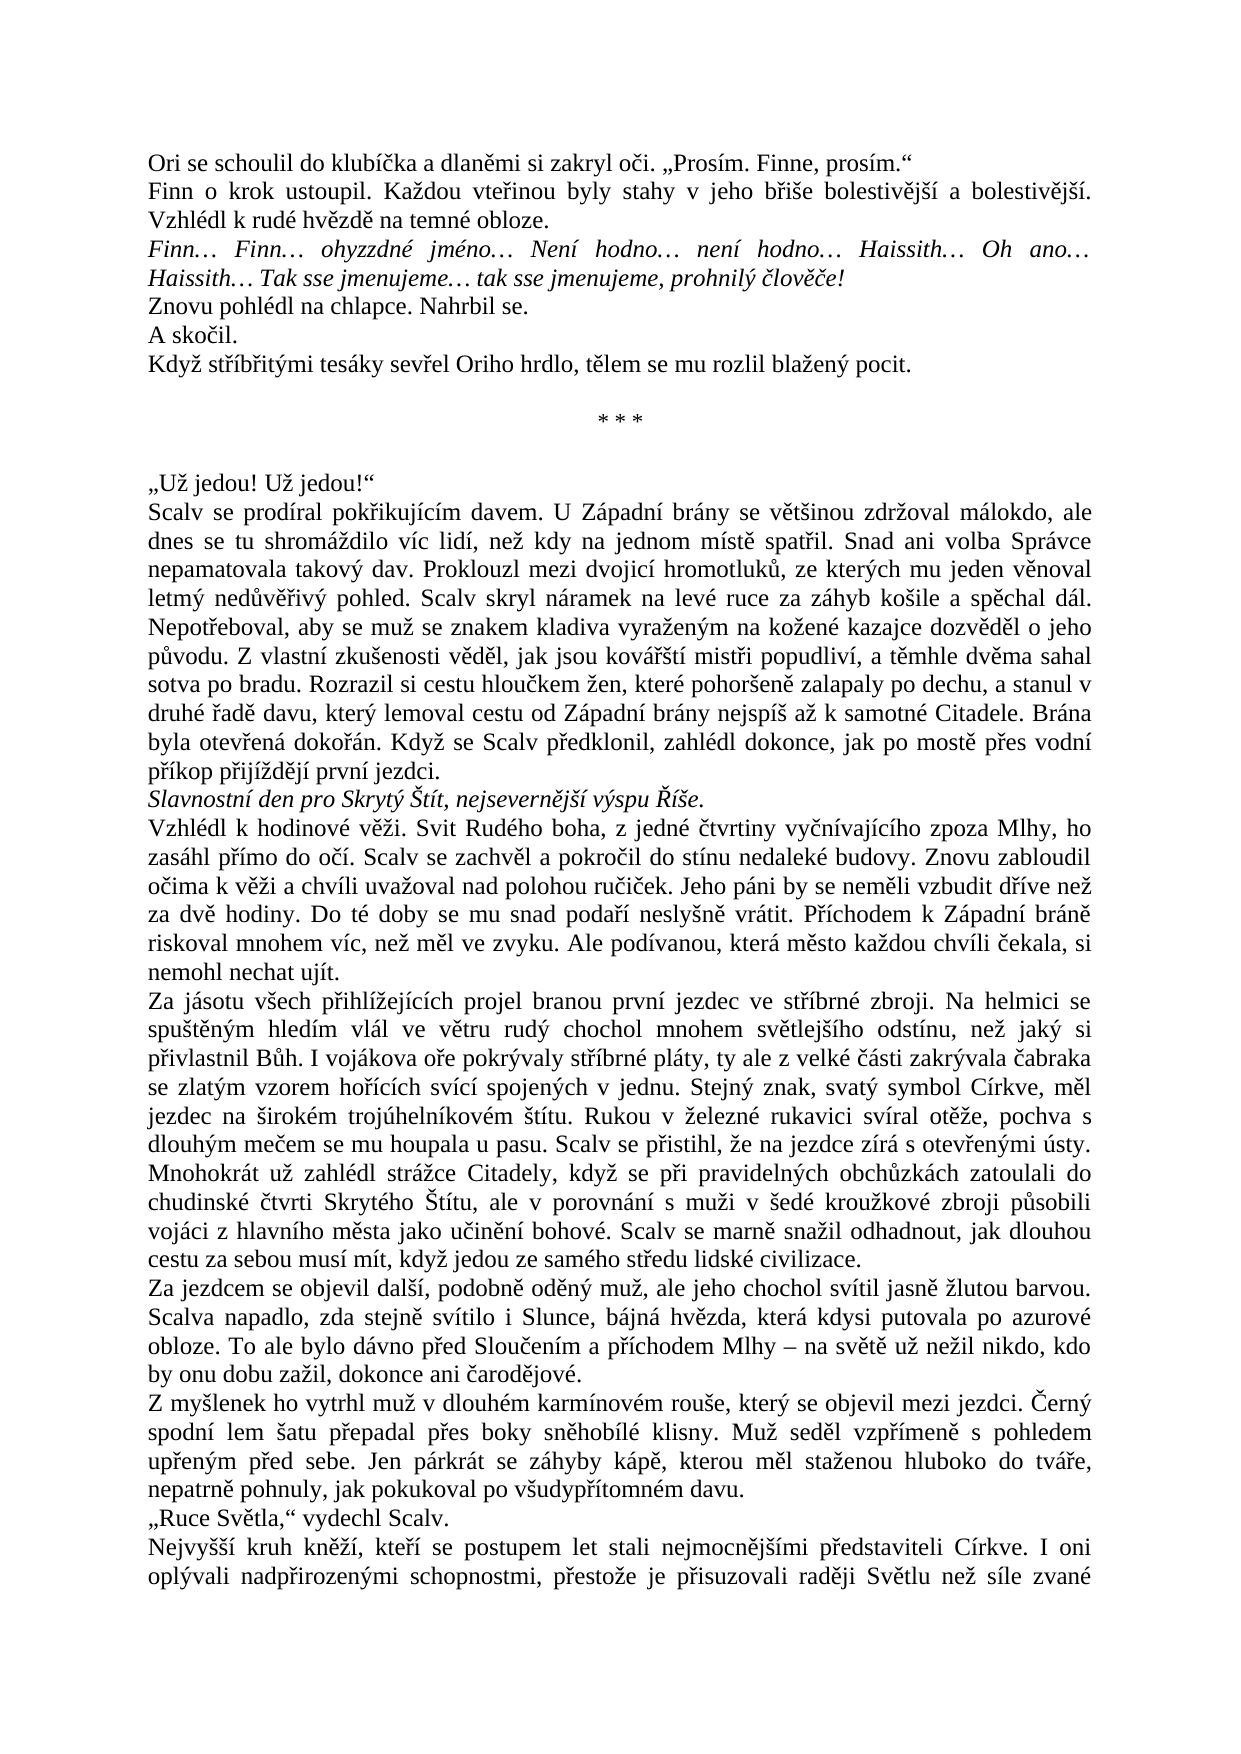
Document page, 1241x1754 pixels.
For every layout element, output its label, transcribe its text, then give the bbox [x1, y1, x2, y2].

text Slavnostní den pro Skrytý Štít, nejsevernější výspu Říše. [148, 784, 1093, 813]
text „Už jedou! Už jedou!“ [148, 468, 1093, 497]
text Finn… Finn… ohyzzdné jméno… Není hodno… není hodno… Haissith… Oh ano… Haissith… Tak sse jmenujeme… tak sse jmenujeme, prohnilý člověče! [148, 234, 1093, 291]
text Finn o krok ustoupil. Každou vteřinou byly stahy v jeho břiše bolestivější a bolestivější. Vzhlédl k rudé hvězdě na temné obloze. [148, 176, 1093, 234]
text Z myšlenek ho vytrhl muž v dlouhém karmínovém rouše, který se objevil mezi jezdci. Černý spodní lem šatu přepadal přes boky sněhobílé klisny. Muž seděl vzpřímeně s pohledem upřeným před sebe. Jen párkrát se záhyby kápě, kterou měl staženou hluboko do tváře, nepatrně pohnuly, jak pokukoval po všudypřítomném davu. [148, 1388, 1093, 1503]
text Znovu pohlédl na chlapce. Nahrbil se. [148, 291, 1093, 320]
text „Ruce Světla,“ vydechl Scalv. [148, 1503, 1093, 1532]
text Vzhlédl k hodinové věži. Svit Rudého boha, z jedné čtvrtiny vyčnívajícího zpoza Mlhy, ho zasáhl přímo do očí. Scalv se zachvěl a pokročil do stínu nedaleké budovy. Znovu zabloudil očima k věži a chvíli uvažoval nad polohou ručiček. Jeho páni by se neměli vzbudit dříve než za dvě hodiny. Do té doby se mu snad podaří neslyšně vrátit. Příchodem k Západní bráně riskoval mnohem víc, než měl ve zvyku. Ale podívanou, která město každou chvíli čekala, si nemohl nechat ujít. [148, 813, 1093, 986]
text Za jezdcem se objevil další, podobně oděný muž, ale jeho chochol svítil jasně žlutou barvou. Scalva napadlo, zda stejně svítilo i Slunce, bájná hvězda, která kdysi putovala po azurové obloze. To ale bylo dávno před Sloučením a příchodem Mlhy – na světě už nežil nikdo, kdo by onu dobu zažil, dokonce ani čarodějové. [148, 1273, 1093, 1388]
text Scalv se prodíral pokřikujícím davem. U Západní brány se většinou zdržoval málokdo, ale dnes se tu shromáždilo víc lidí, než kdy na jednom místě spatřil. Snad ani volba Správce nepamatovala takový dav. Proklouzl mezi dvojicí hromotluků, ze kterých mu jeden věnoval letmý nedůvěřivý pohled. Scalv skryl náramek na levé ruce za záhyb košile a spěchal dál. Nepotřeboval, aby se muž se znakem kladiva vyraženým na kožené kazajce dozvěděl o jeho původu. Z vlastní zkušenosti věděl, jak jsou kovářští mistři popudliví, a těmhle dvěma sahal sotva po bradu. Rozrazil si cestu hloučkem žen, které pohoršeně zalapaly po dechu, a stanul v druhé řadě davu, který lemoval cestu od Západní brány nejspíš až k samotné Citadele. Brána byla otevřená dokořán. Když se Scalv předklonil, zahlédl dokonce, jak po mostě přes vodní příkop přijíždějí první jezdci. [148, 497, 1093, 784]
text Když stříbřitými tesáky sevřel Oriho hrdlo, tělem se mu rozlil blažený pocit. [148, 349, 1093, 378]
text Ori se schoulil do klubíčka a dlaněmi si zakryl oči. „Prosím. Finne, prosím.“ [148, 148, 1093, 176]
text Za jásotu všech přihlížejících projel branou první jezdec ve stříbrné zbroji. Na helmici se spuštěným hledím vlál ve větru rudý chochol mnohem světlejšího odstínu, než jaký si přivlastnil Bůh. I vojákova oře pokrývaly stříbrné pláty, ty ale z velké části zakrývala čabraka se zlatým vzorem hořících svící spojených v jednu. Stejný znak, svatý symbol Církve, měl jezdec na širokém trojúhelníkovém štítu. Rukou v železné rukavici svíral otěže, pochva s dlouhým mečem se mu houpala u pasu. Scalv se přistihl, že na jezdce zírá s otevřenými ústy. Mnohokrát už zahlédl strážce Citadely, když se při pravidelných obchůzkách zatoulali do chudinské čtvrti Skrytého Štítu, ale v porovnání s muži v šedé kroužkové zbroji působili vojáci z hlavního města jako učinění bohové. Scalv se marně snažil odhadnout, jak dlouhou cestu za sebou musí mít, když jedou ze samého středu lidské civilizace. [148, 986, 1093, 1273]
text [148, 1532, 1093, 1589]
text A skočil. [148, 320, 1093, 349]
text * * * [148, 408, 1093, 434]
